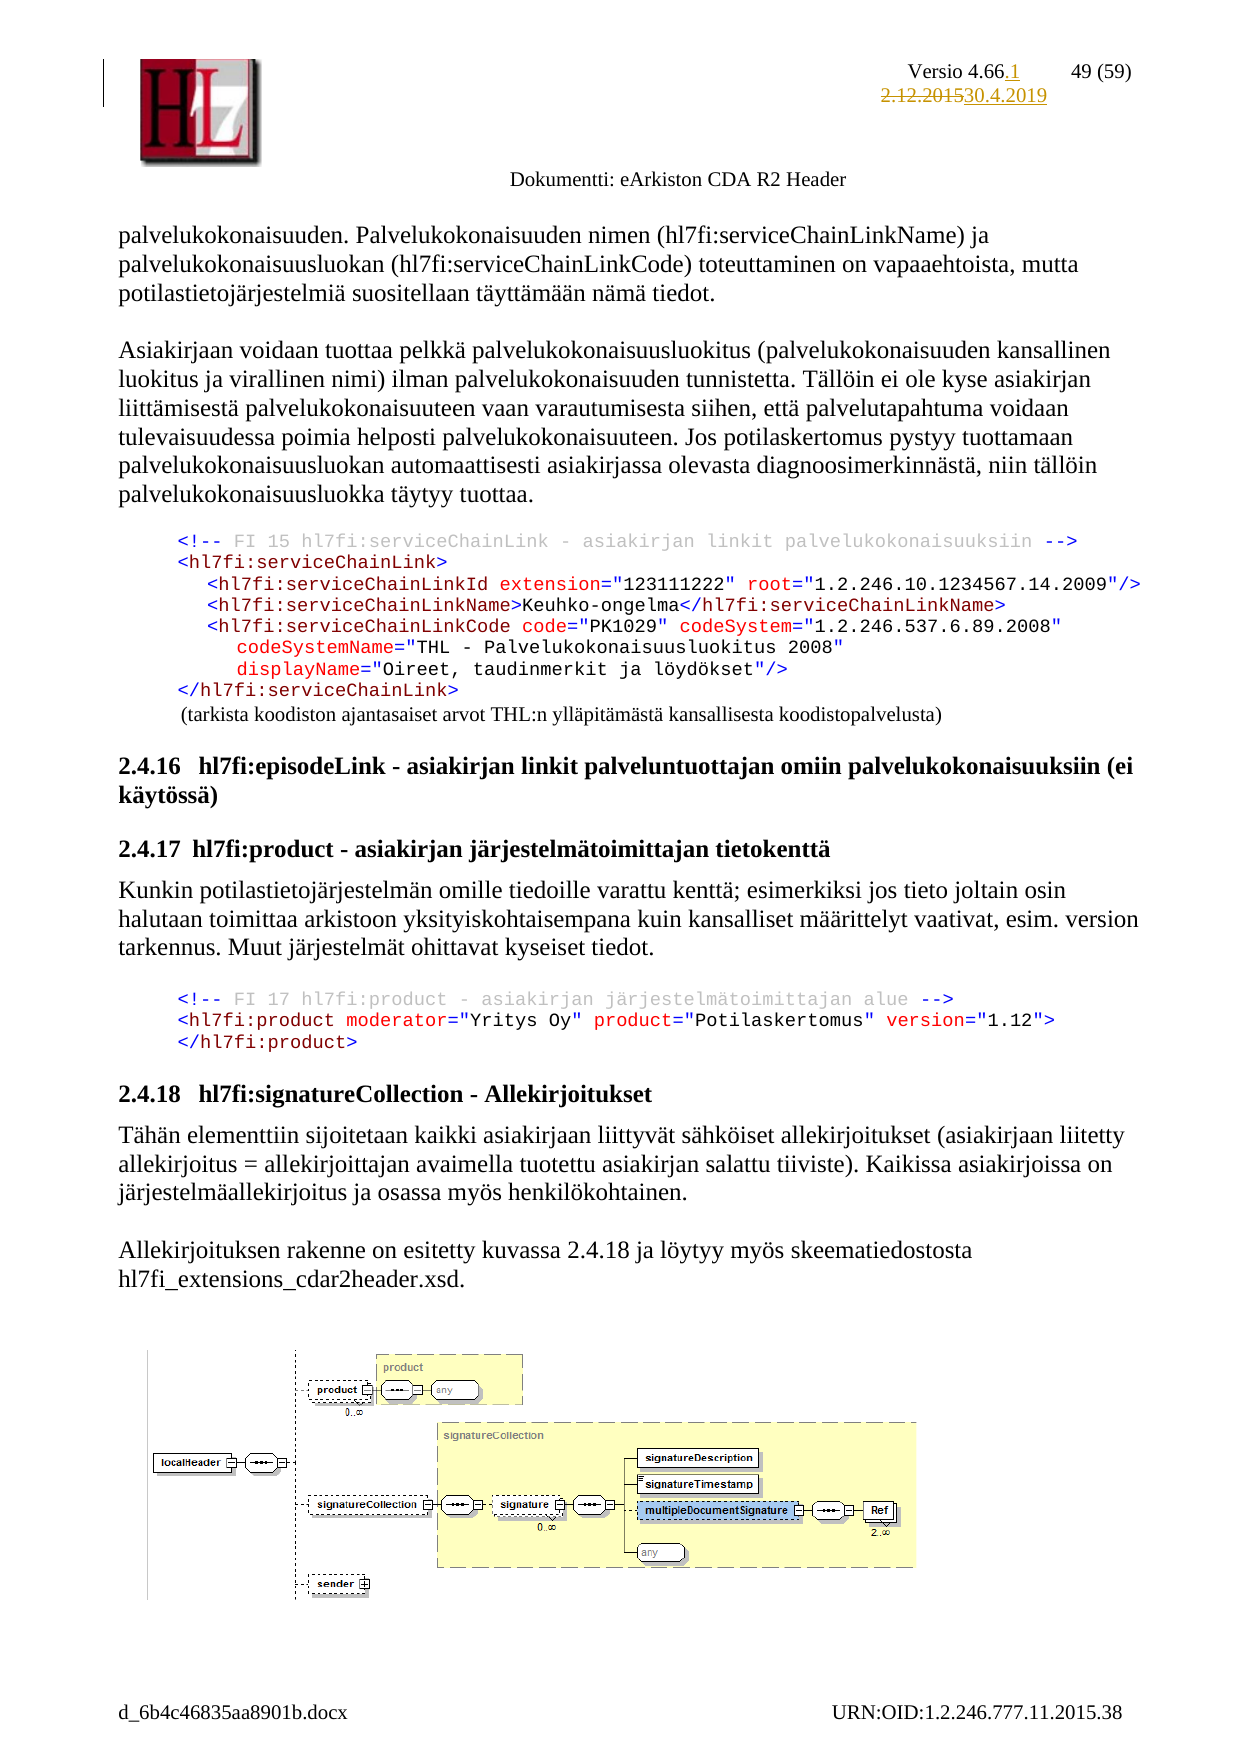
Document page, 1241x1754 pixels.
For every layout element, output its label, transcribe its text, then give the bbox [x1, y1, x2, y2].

text Tähän elementtiin sijoitetaan kaikki asiakirjaan liittyvät sähköiset allekirjoitukset (asiakirjaan liitetty allekirjoitus = allekirjoittajan avaimella tuotettu asiakirjan salattu tiiviste). Kaikissa asiakirjoissa on järjestelmäallekirjoitus ja osassa myös henkilökohtainen. [118, 1120, 1152, 1206]
text <!-- FI 17 hl7fi:product - asiakirjan järjestelmätoimittajan alue --> [118, 990, 1152, 1011]
text <!-- FI 15 hl7fi:serviceChainLink - asiakirjan linkit palvelukokonaisuuksiin --> [118, 532, 1152, 553]
picture [147, 1350, 917, 1600]
subtitle hl7fi:product - asiakirjan järjestelmätoimittajan tietokenttä [118, 834, 1152, 862]
text <hl7fi:serviceChainLink> [118, 553, 1152, 574]
text codeSystemName="THL - Palvelukokonaisuusluokitus 2008" [207, 638, 1152, 659]
text </hl7fi:product> [118, 1032, 1152, 1054]
text <hl7fi:serviceChainLinkId extension="123111222" root="1.2.246.10.1234567.14.2009"/> [118, 574, 1152, 596]
text Kunkin potilastietojärjestelmän omille tiedoille varattu kenttä; esimerkiksi jos tieto joltain osin halutaan toimittaa arkistoon yksityiskohtaisempana kuin kansalliset määrittelyt vaativat, esim. version tarkennus. Muut järjestelmät ohittavat kyseiset tiedot. [118, 875, 1152, 961]
picture [140, 59, 263, 167]
text </hl7fi:serviceChainLink> [118, 681, 1152, 702]
text <hl7fi:serviceChainLinkName>Keuhko-ongelma</hl7fi:serviceChainLinkName> [118, 596, 1152, 617]
subtitle hl7fi:signatureCollection - Allekirjoitukset [118, 1079, 1152, 1107]
text displayName="Oireet, taudinmerkit ja löydökset"/> [207, 659, 1152, 681]
text Allekirjoituksen rakenne on esitetty kuvassa 2.4.18 ja löytyy myös skeematiedostosta hl7fi_extensions_cdar2header.xsd. [118, 1235, 1152, 1292]
subtitle hl7fi:episodeLink - asiakirjan linkit palveluntuottajan omiin palvelukokonaisuuksiin (ei käytössä) [118, 751, 1152, 809]
text <hl7fi:product moderator="Yritys Oy" product="Potilaskertomus" version="1.12"> [118, 1011, 1152, 1032]
text (tarkista koodiston ajantasaiset arvot THL:n ylläpitämästä kansallisesta koodistopalvelusta) [118, 702, 1152, 726]
text Asiakirjaan voidaan tuottaa pelkkä palvelukokonaisuusluokitus (palvelukokonaisuuden kansallinen luokitus ja virallinen nimi) ilman palvelukokonaisuuden tunnistetta. Tällöin ei ole kyse asiakirjan liittämisestä palvelukokonaisuuteen vaan varautumisesta siihen, että palvelutapahtuma voidaan tulevaisuudessa poimia helposti palvelukokonaisuuteen. Jos potilaskertomus pystyy tuottamaan palvelukokonaisuusluokan automaattisesti asiakirjassa olevasta diagnoosimerkinnästä, niin tällöin palvelukokonaisuusluokka täytyy tuottaa. [118, 336, 1152, 508]
text <hl7fi:serviceChainLinkCode code="PK1029" codeSystem="1.2.246.537.6.89.2008" [118, 617, 1152, 638]
